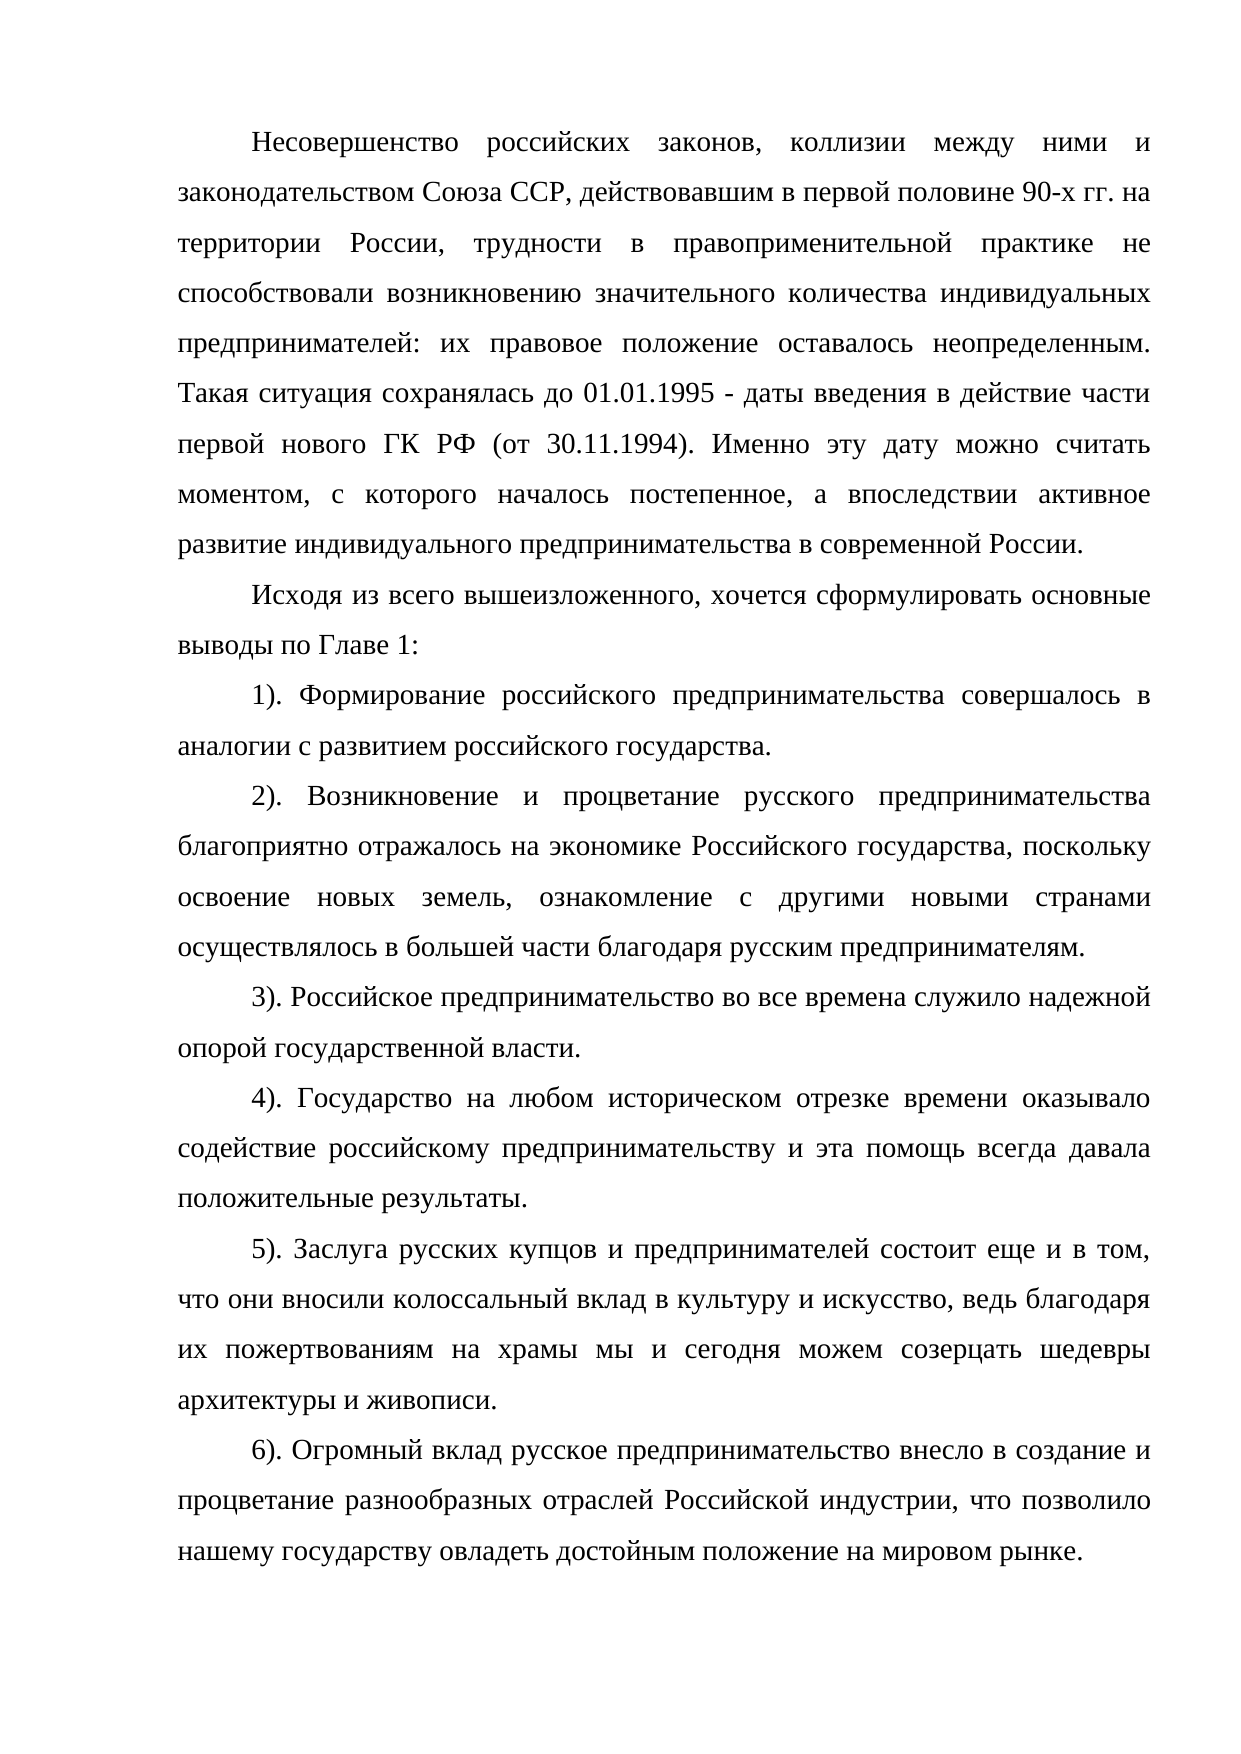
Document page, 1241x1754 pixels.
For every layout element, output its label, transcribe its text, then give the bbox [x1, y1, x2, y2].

text Несовершенство российских законов, коллизии между ними и законодательством Союза ССР, действовавшим в первой половине 90-х гг. на территории России, трудности в правоприменительной практике не способствовали возникновению значительного количества индивидуальных предпринимателей: их правовое положение оставалось неопределенным. Такая ситуация сохранялась до 01.01.1995 - даты введения в действие части первой нового ГК РФ (от 30.11.1994). Именно эту дату можно считать моментом, с которого началось постепенное, а впоследствии активное развитие индивидуального предпринимательства в современной России. [177, 124, 1152, 560]
text 5). Заслуга русских купцов и предпринимателей состоит еще и в том, что они вносили колоссальный вклад в культуру и искусство, ведь благодаря их пожертвованиям на храмы мы и сегодня можем созерцать шедевры архитектуры и живописи. [177, 1231, 1152, 1415]
text 1). Формирование российского предпринимательства совершалось в аналогии с развитием российского государства. [177, 677, 1152, 761]
text 6). Огромный вклад русское предпринимательство внесло в создание и процветание разнообразных отраслей Российской индустрии, что позволило нашему государству овладеть достойным положение на мировом рынке. [177, 1432, 1152, 1566]
text 4). Государство на любом историческом отрезке времени оказывало содействие российскому предпринимательству и эта помощь всегда давала положительные результаты. [177, 1080, 1152, 1214]
text 2). Возникновение и процветание русского предпринимательства благоприятно отражалось на экономике Российского государства, поскольку освоение новых земель, ознакомление с другими новыми странами осуществлялось в большей части благодаря русским предпринимателям. [177, 778, 1152, 963]
text 3). Российское предпринимательство во все времена служило надежной опорой государственной власти. [177, 979, 1152, 1063]
text Исходя из всего вышеизложенного, хочется сформулировать основные выводы по Главе 1: [177, 577, 1152, 661]
